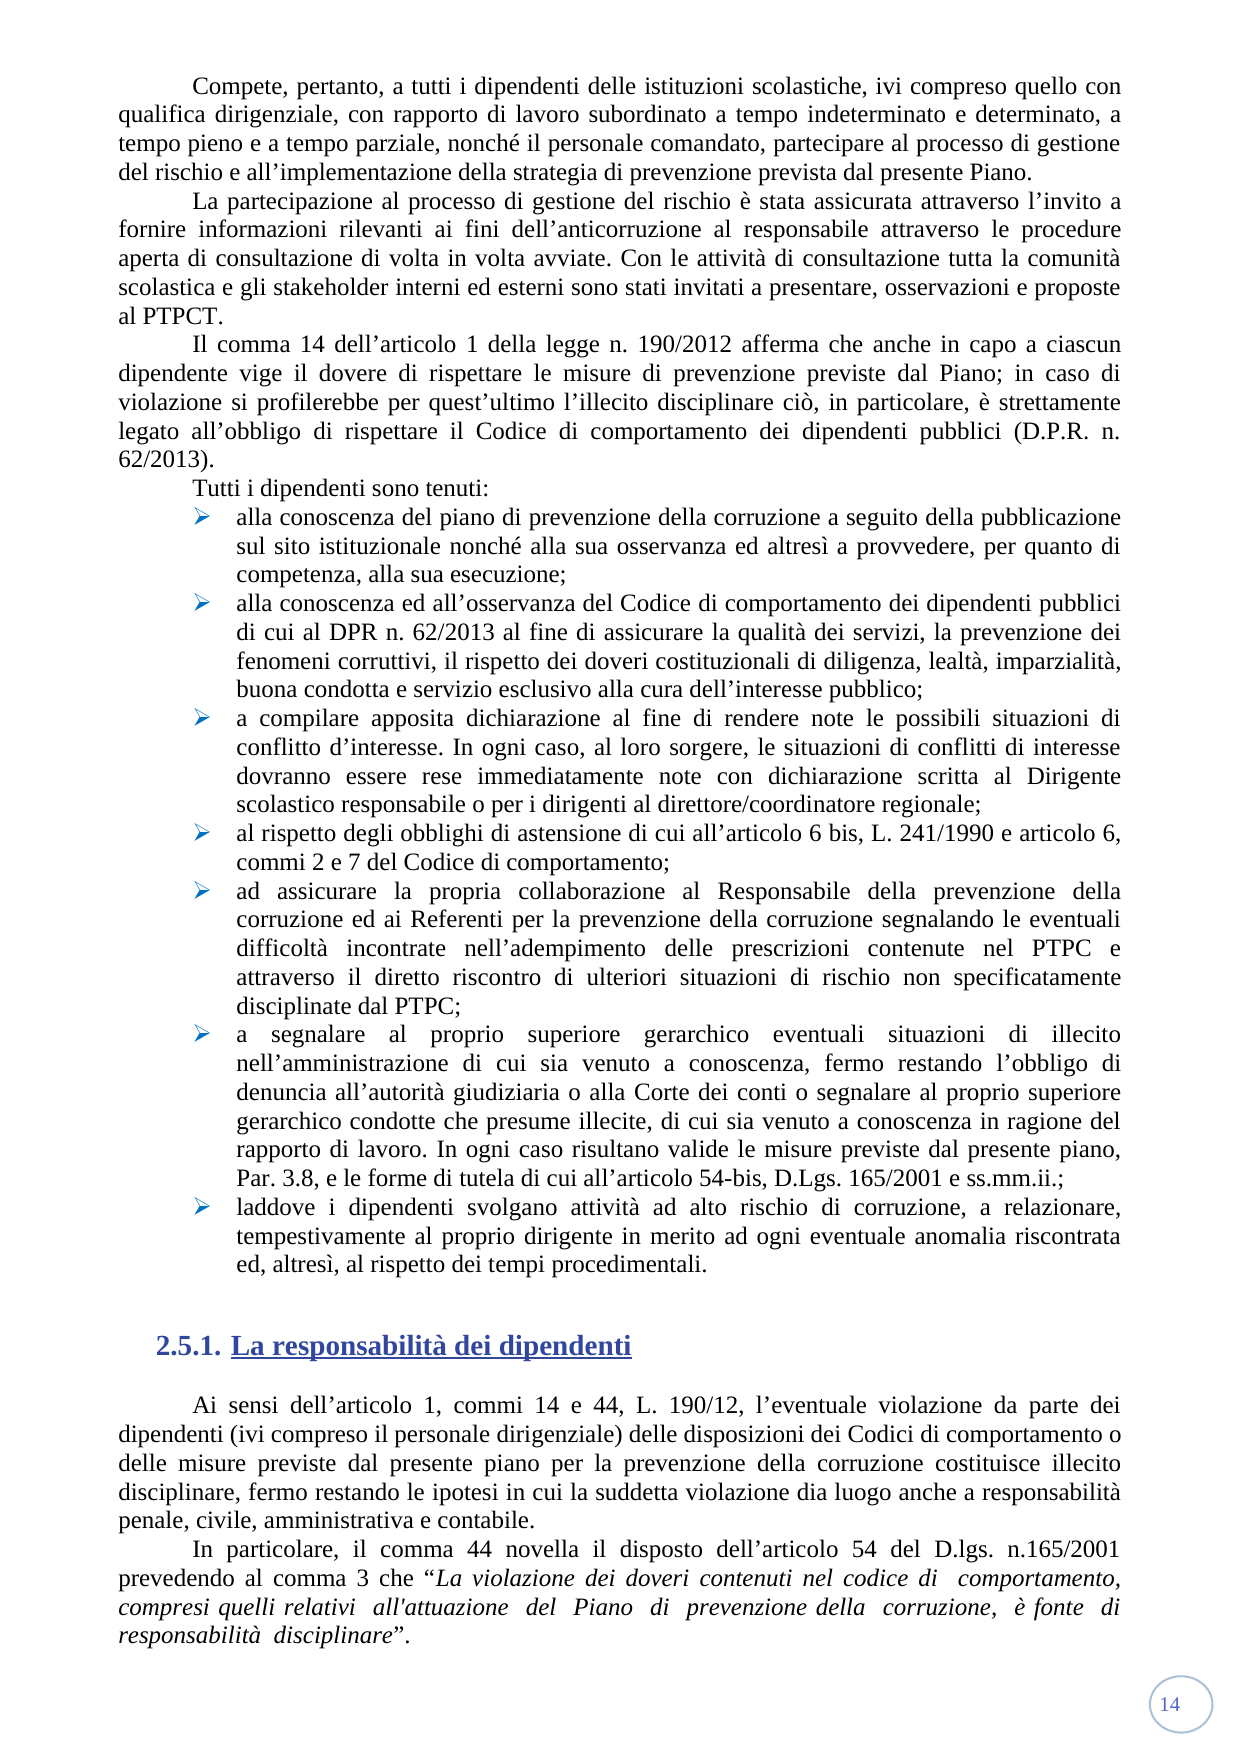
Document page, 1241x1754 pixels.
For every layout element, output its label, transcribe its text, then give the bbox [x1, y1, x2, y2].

text La partecipazione al processo di gestione del rischio è stata assicurata attraverso l’invito a fornire informazioni rilevanti ai fini dell’anticorruzione al responsabile attraverso le procedure aperta di consultazione di volta in volta avviate. Con le attività di consultazione tutta la comunità scolastica e gli stakeholder interni ed esterni sono stati invitati a presentare, osservazioni e proposte al PTPCT. [118, 186, 1122, 329]
list a segnalare al proprio superiore gerarchico eventuali situazioni di illecito nell’amministrazione di cui sia venuto a conoscenza, fermo restando l’obbligo di denuncia all’autorità giudiziaria o alla Corte dei conti o segnalare al proprio superiore gerarchico condotte che presume illecite, di cui sia venuto a conoscenza in ragione del rapporto di lavoro. In ogni caso risultano valide le misure previste dal presente piano, Par. 3.8, e le forme di tutela di cui all’articolo 54-bis, D.Lgs. 165/2001 e ss.mm.ii.; [192, 1019, 1122, 1192]
list alla conoscenza ed all’osservanza del Codice di comportamento dei dipendenti pubblici di cui al DPR n. 62/2013 al fine di assicurare la qualità dei servizi, la prevenzione dei fenomeni corruttivi, il rispetto dei doveri costituzionali di diligenza, lealtà, imparzialità, buona condotta e servizio esclusivo alla cura dell’interesse pubblico; [192, 588, 1122, 703]
list ad assicurare la propria collaborazione al Responsabile della prevenzione della corruzione ed ai Referenti per la prevenzione della corruzione segnalando le eventuali difficoltà incontrate nell’adempimento delle prescrizioni contenute nel PTPC e attraverso il diretto riscontro di ulteriori situazioni di rischio non specificatamente disciplinate dal PTPC; [192, 876, 1122, 1019]
subtitle La responsabilità dei dipendenti [156, 1328, 1122, 1362]
list laddove i dipendenti svolgano attività ad alto rischio di corruzione, a relazionare, tempestivamente al proprio dirigente in merito ad ogni eventuale anomalia riscontrata ed, altresì, al rispetto dei tempi procedimentali. [192, 1192, 1122, 1278]
list a compilare apposita dichiarazione al fine di rendere note le possibili situazioni di conflitto d’interesse. In ogni caso, al loro sorgere, le situazioni di conflitti di interesse dovranno essere rese immediatamente note con dichiarazione scritta al Dirigente scolastico responsabile o per i dirigenti al direttore/coordinatore regionale; [192, 703, 1122, 818]
text In particolare, il comma 44 novella il disposto dell’articolo 54 del D.lgs. n.165/2001 prevedendo al comma 3 che “La violazione dei doveri contenuti nel codice di comportamento, compresi quelli relativi all'attuazione del Piano di prevenzione della corruzione, è fonte di responsabilità disciplinare”. [118, 1534, 1122, 1649]
text Il comma 14 dell’articolo 1 della legge n. 190/2012 afferma che anche in capo a ciascun dipendente vige il dovere di rispettare le misure di prevenzione previste dal Piano; in caso di violazione si profilerebbe per quest’ultimo l’illecito disciplinare ciò, in particolare, è strettamente legato all’obbligo di rispettare il Codice di comportamento dei dipendenti pubblici (D.P.R. n. 62/2013). [118, 329, 1122, 473]
text Compete, pertanto, a tutti i dipendenti delle istituzioni scolastiche, ivi compreso quello con qualifica dirigenziale, con rapporto di lavoro subordinato a tempo indeterminato e determinato, a tempo pieno e a tempo parziale, nonché il personale comandato, partecipare al processo di gestione del rischio e all’implementazione della strategia di prevenzione prevista dal presente Piano. [118, 71, 1122, 186]
list alla conoscenza del piano di prevenzione della corruzione a seguito della pubblicazione sul sito istituzionale nonché alla sua osservanza ed altresì a provvedere, per quanto di competenza, alla sua esecuzione; [192, 502, 1122, 588]
text Ai sensi dell’articolo 1, commi 14 e 44, L. 190/12, l’eventuale violazione da parte dei dipendenti (ivi compreso il personale dirigenziale) delle disposizioni dei Codici di comportamento o delle misure previste dal presente piano per la prevenzione della corruzione costituisce illecito disciplinare, fermo restando le ipotesi in cui la suddetta violazione dia luogo anche a responsabilità penale, civile, amministrativa e contabile. [118, 1391, 1122, 1534]
text Tutti i dipendenti sono tenuti: [118, 473, 1122, 502]
list al rispetto degli obblighi di astensione di cui all’articolo 6 bis, L. 241/1990 e articolo 6, commi 2 e 7 del Codice di comportamento; [192, 818, 1122, 876]
